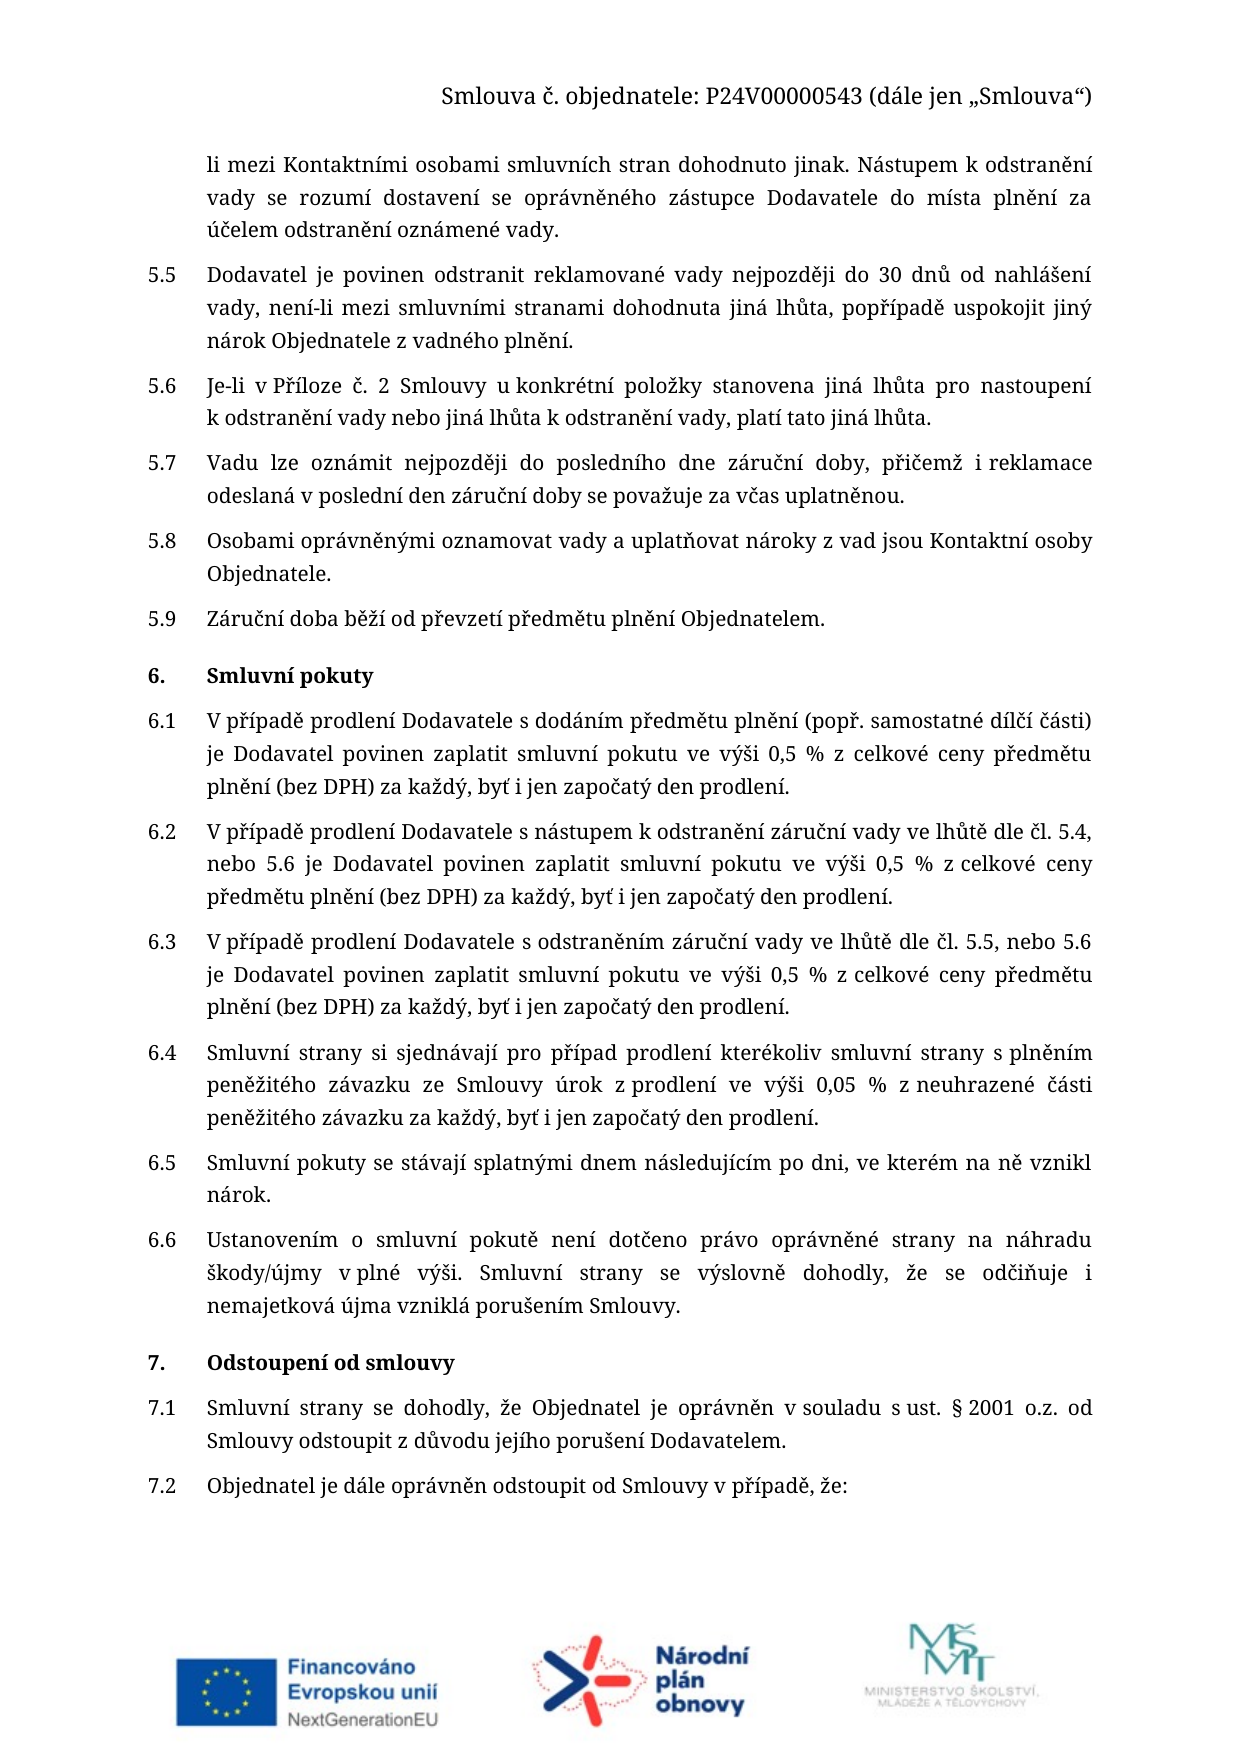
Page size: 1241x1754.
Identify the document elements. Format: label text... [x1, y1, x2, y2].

list Dodavatel je povinen odstranit reklamované vady nejpozději do 30 dnů od nahlášení vady, není-li mezi smluvními stranami dohodnuta jiná lhůta, popřípadě uspokojit jiný nárok Objednatele z vadného plnění. [148, 261, 1093, 354]
list V případě prodlení Dodavatele s dodáním předmětu plnění (popř. samostatné dílčí části) je Dodavatel povinen zaplatit smluvní pokutu ve výši 0,5 % z celkové ceny předmětu plnění (bez DPH) za každý, byť i jen započatý den prodlení. [148, 707, 1093, 800]
list Osobami oprávněnými oznamovat vady a uplatňovat nároky z vad jsou Kontaktní osoby Objednatele. [148, 526, 1093, 587]
picture [147, 1577, 1093, 1754]
list Odstoupení od smlouvy [148, 1348, 1093, 1377]
list Smluvní strany se dohodly, že Objednatel je oprávněn v souladu s ust. § 2001 o.z. od Smlouvy odstoupit z důvodu jejího porušení Dodavatelem. [148, 1393, 1093, 1454]
list V případě prodlení Dodavatele s nástupem k odstranění záruční vady ve lhůtě dle čl. 5.4, nebo 5.6 je Dodavatel povinen zaplatit smluvní pokutu ve výši 0,5 % z celkové ceny předmětu plnění (bez DPH) za každý, byť i jen započatý den prodlení. [148, 817, 1093, 911]
list Objednatel je dále oprávněn odstoupit od Smlouvy v případě, že: [148, 1471, 1093, 1500]
list Smluvní strany si sjednávají pro případ prodlení kterékoliv smluvní strany s plněním peněžitého závazku ze Smlouvy úrok z prodlení ve výši 0,05 % z neuhrazené části peněžitého závazku za každý, byť i jen započatý den prodlení. [148, 1038, 1093, 1131]
list Ustanovením o smluvní pokutě není dotčeno právo oprávněné strany na náhradu škody/újmy v plné výši. Smluvní strany se výslovně dohodly, že se odčiňuje i nemajetková újma vzniklá porušením Smlouvy. [148, 1226, 1093, 1319]
list V případě prodlení Dodavatele s odstraněním záruční vady ve lhůtě dle čl. 5.5, nebo 5.6 je Dodavatel povinen zaplatit smluvní pokutu ve výši 0,5 % z celkové ceny předmětu plnění (bez DPH) za každý, byť i jen započatý den prodlení. [148, 927, 1093, 1021]
list Je-li v Příloze č. 2 Smlouvy u konkrétní položky stanovena jiná lhůta pro nastoupení k odstranění vady nebo jiná lhůta k odstranění vady, platí tato jiná lhůta. [148, 371, 1093, 432]
list Záruční doba běží od převzetí předmětu plnění Objednatelem. [148, 604, 1093, 632]
list Smluvní pokuty se stávají splatnými dnem následujícím po dni, ve kterém na ně vznikl nárok. [148, 1148, 1093, 1209]
list Vadu lze oznámit nejpozději do posledního dne záruční doby, přičemž i reklamace odeslaná v poslední den záruční doby se považuje za včas uplatněnou. [148, 448, 1093, 509]
list Smluvní pokuty [148, 662, 1093, 690]
